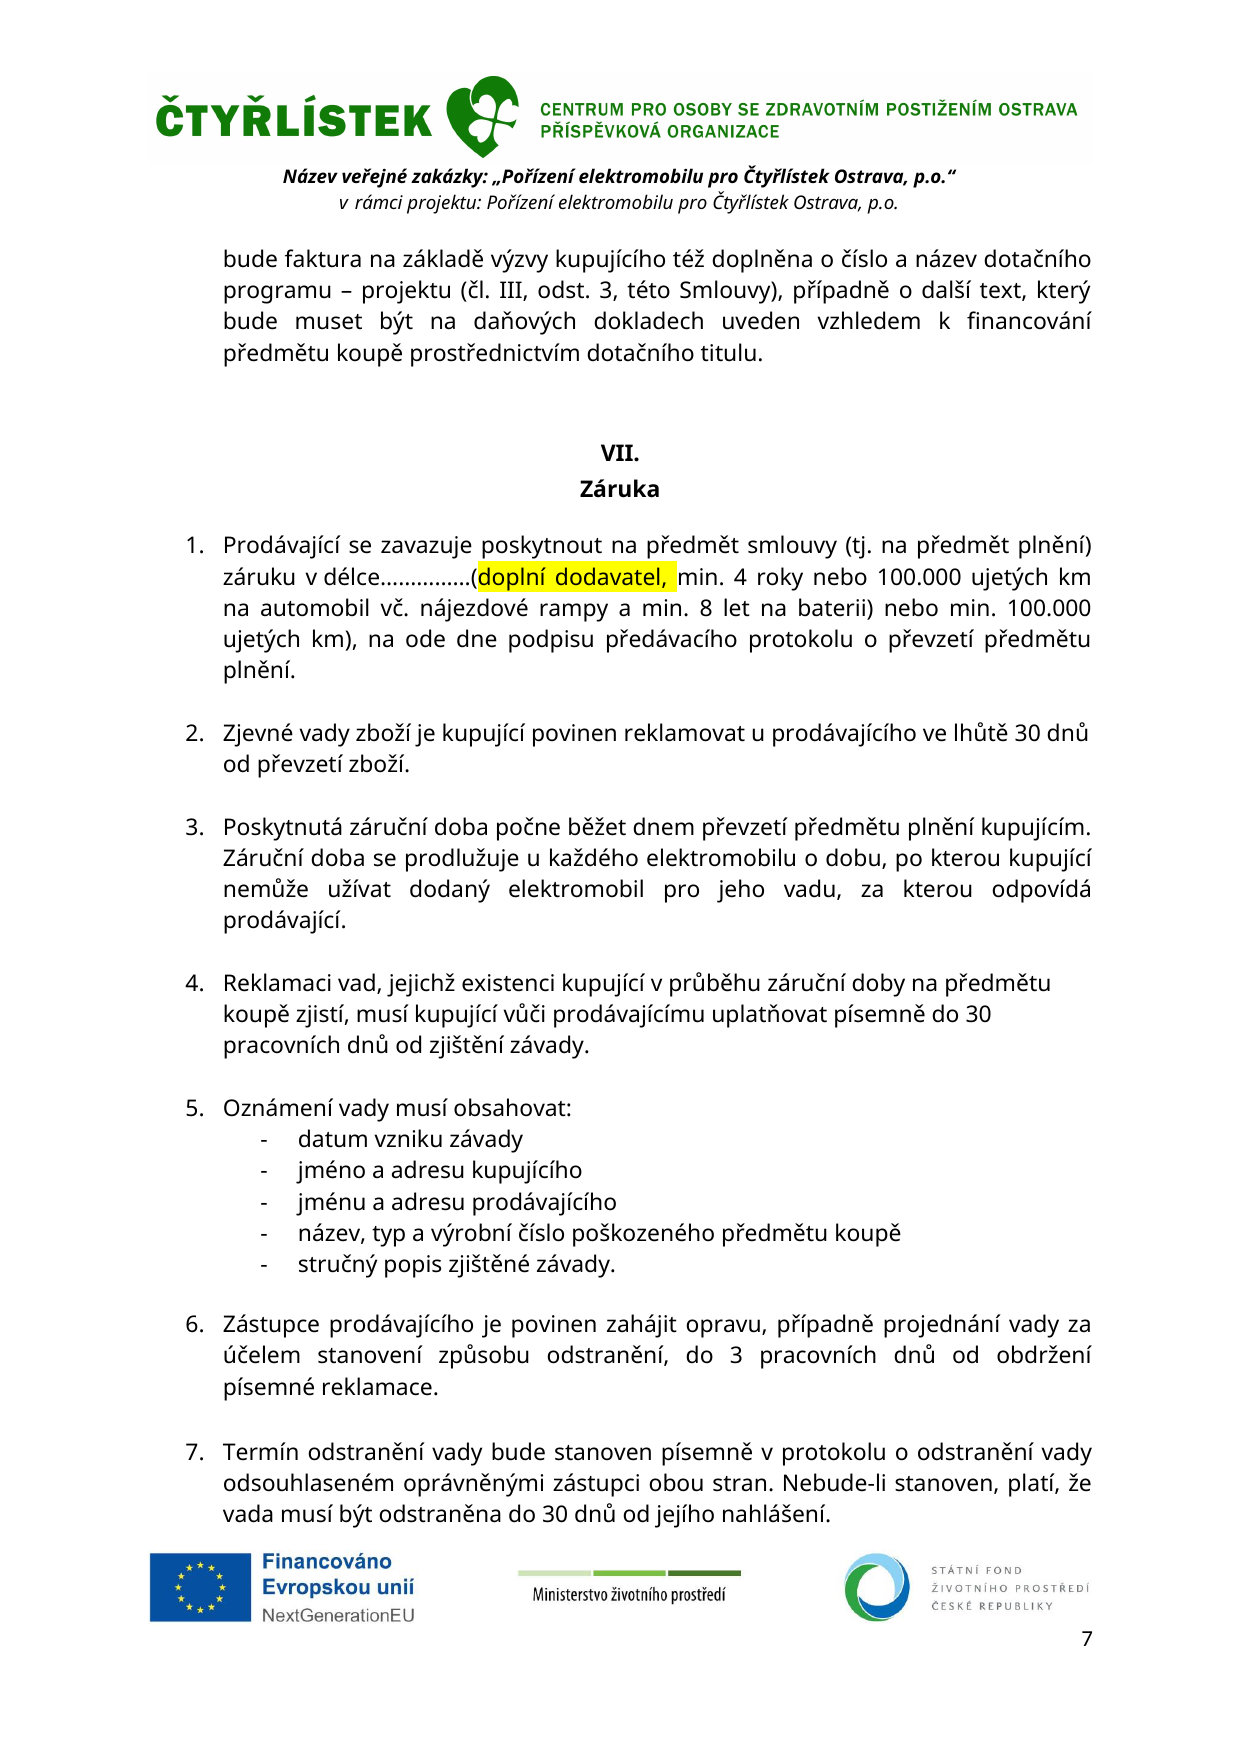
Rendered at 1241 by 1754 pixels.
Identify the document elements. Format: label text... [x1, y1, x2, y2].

list stručný popis zjištěné závady. [260, 1248, 1093, 1279]
list Poskytnutá záruční doba počne běžet dnem převzetí předmětu plnění kupujícím. Záruční doba se prodlužuje u každého elektromobilu o dobu, po kterou kupující nemůže užívat dodaný elektromobil pro jeho vadu, za kterou odpovídá prodávající. [185, 811, 1093, 936]
list Termín odstranění vady bude stanoven písemně v protokolu o odstranění vady odsouhlaseném oprávněnými zástupci obou stran. Nebude-li stanoven, platí, že vada musí být odstraněna do 30 dnů od jejího nahlášení. [185, 1436, 1093, 1529]
list Prodávající se zavazuje poskytnout na předmět smlouvy (tj. na předmět plnění) záruku v délce……………(doplní dodavatel, min. 4 roky nebo 100.000 ujetých km na automobil vč. nájezdové rampy a min. 8 let na baterii) nebo min. 100.000 ujetých km), na ode dne podpisu předávacího protokolu o převzetí předmětu plnění. [185, 529, 1093, 686]
list Reklamaci vad, jejichž existenci kupující v průběhu záruční doby na předmětu koupě zjistí, musí kupující vůči prodávajícímu uplatňovat písemně do 30 pracovních dnů od zjištění závady. [185, 967, 1093, 1061]
list Zástupce prodávajícího je povinen zahájit opravu, případně projednání vady za účelem stanovení způsobu odstranění, do 3 pracovních dnů od obdržení písemné reklamace. [185, 1308, 1093, 1402]
picture [147, 73, 1093, 164]
list název, typ a výrobní číslo poškozeného předmětu koupě [260, 1217, 1093, 1248]
list Zjevné vady zboží je kupující povinen reklamovat u prodávajícího ve lhůtě 30 dnů od převzetí zboží. [185, 717, 1093, 779]
list datum vzniku závady [260, 1123, 1093, 1154]
text VII. Záruka [148, 437, 1093, 504]
list jméno a adresu kupujícího [260, 1154, 1093, 1186]
list jménu a adresu prodávajícího [260, 1186, 1093, 1217]
list Oznámení vady musí obsahovat: [185, 1092, 1093, 1123]
